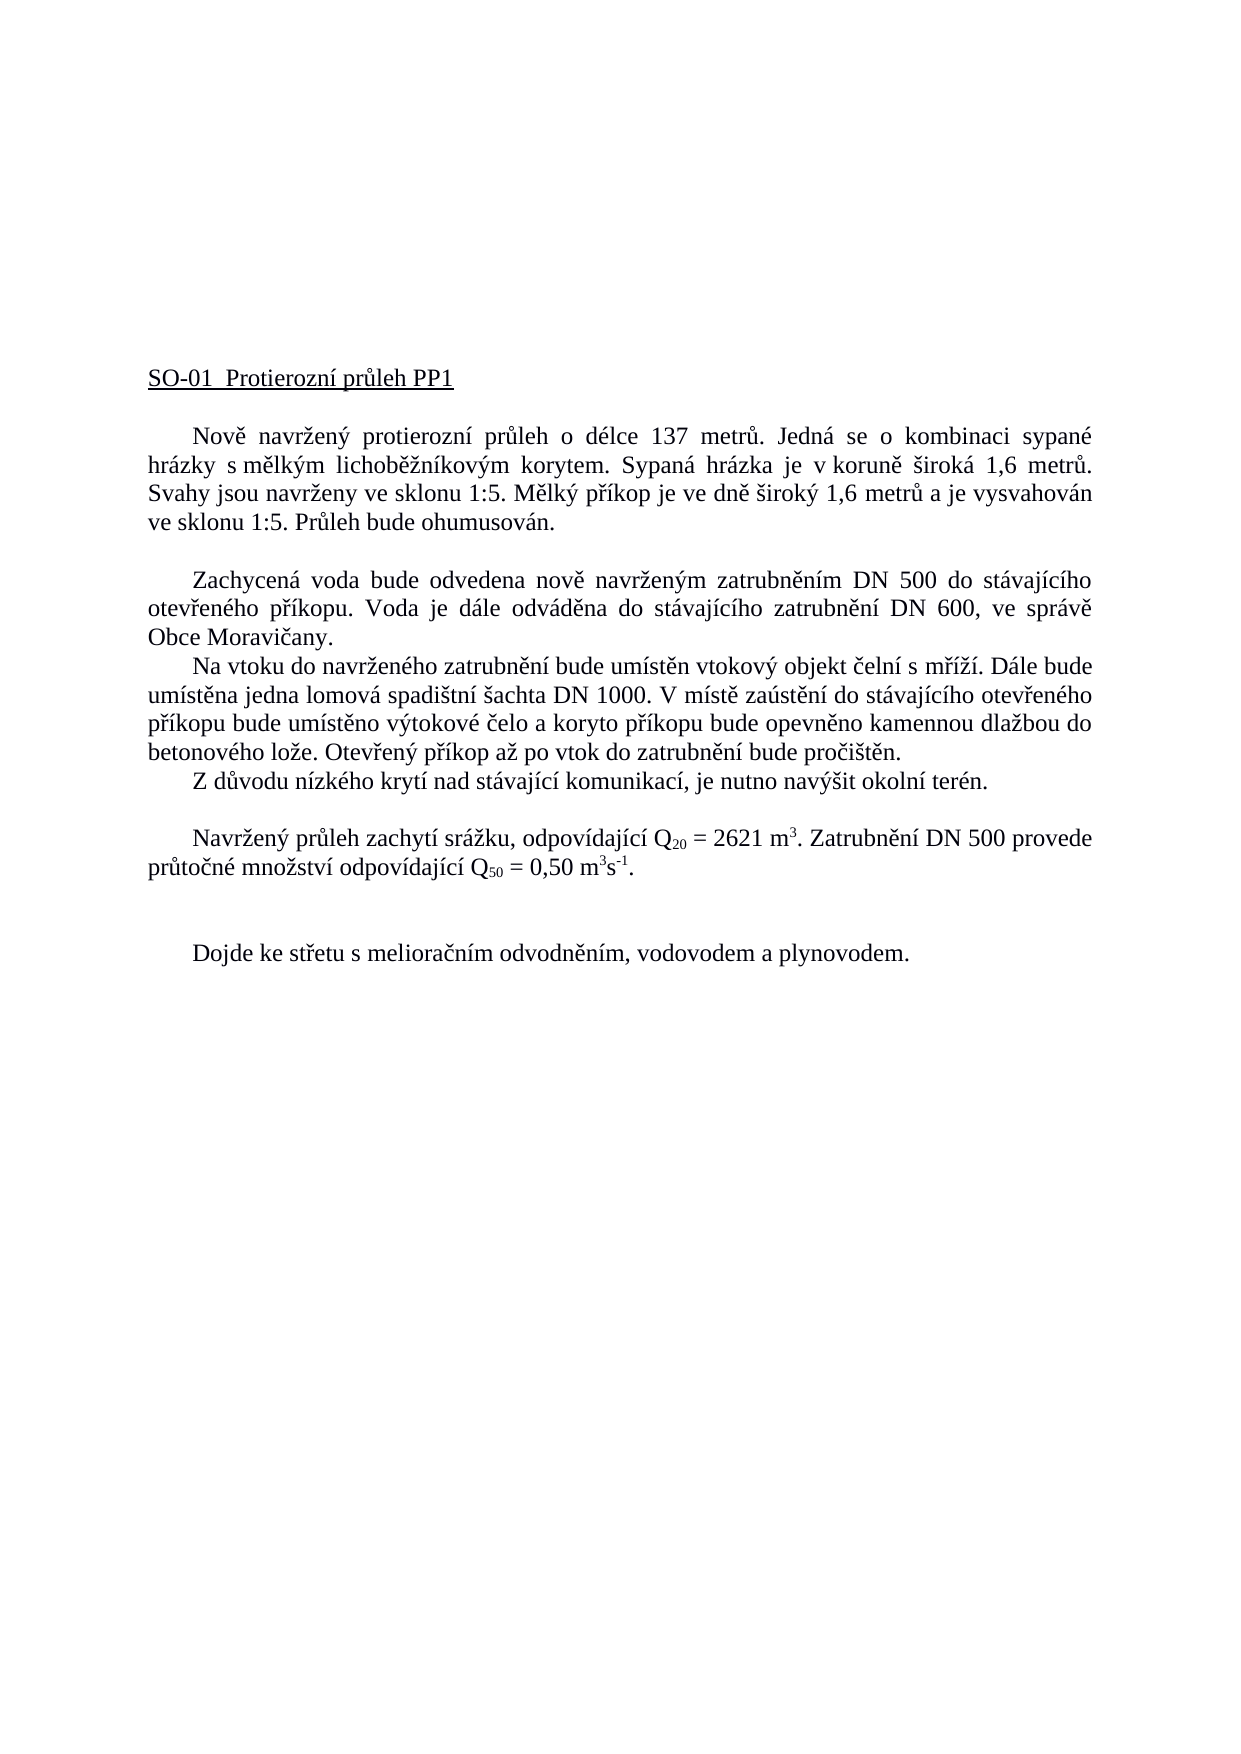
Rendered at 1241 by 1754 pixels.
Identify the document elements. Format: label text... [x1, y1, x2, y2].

text Nově navržený protierozní průleh o délce 137 metrů. Jedná se o kombinaci sypané hrázky s mělkým lichoběžníkovým korytem. Sypaná hrázka je v koruně široká 1,6 metrů. Svahy jsou navrženy ve sklonu 1:5. Mělký příkop je ve dně široký 1,6 metrů a je vysvahován ve sklonu 1:5. Průleh bude ohumusován. [148, 421, 1093, 536]
text Dojde ke střetu s melioračním odvodněním, vodovodem a plynovodem. [148, 938, 1093, 967]
text Zachycená voda bude odvedena nově navrženým zatrubněním DN 500 do stávajícího otevřeného příkopu. Voda je dále odváděna do stávajícího zatrubnění DN 600, ve správě Obce Moravičany. [148, 565, 1093, 651]
text SO-01 Protierozní průleh PP1 [148, 363, 1093, 392]
text Z důvodu nízkého krytí nad stávající komunikací, je nutno navýšit okolní terén. [148, 766, 1093, 795]
text Navržený průleh zachytí srážku, odpovídající Q20 = 2621 m3. Zatrubnění DN 500 provede průtočné množství odpovídající Q50 = 0,50 m3s-1. [148, 823, 1093, 881]
text Na vtoku do navrženého zatrubnění bude umístěn vtokový objekt čelní s mříží. Dále bude umístěna jedna lomová spadištní šachta DN 1000. V místě zaústění do stávajícího otevřeného příkopu bude umístěno výtokové čelo a koryto příkopu bude opevněno kamennou dlažbou do betonového lože. Otevřený příkop až po vtok do zatrubnění bude pročištěn. [148, 651, 1093, 766]
